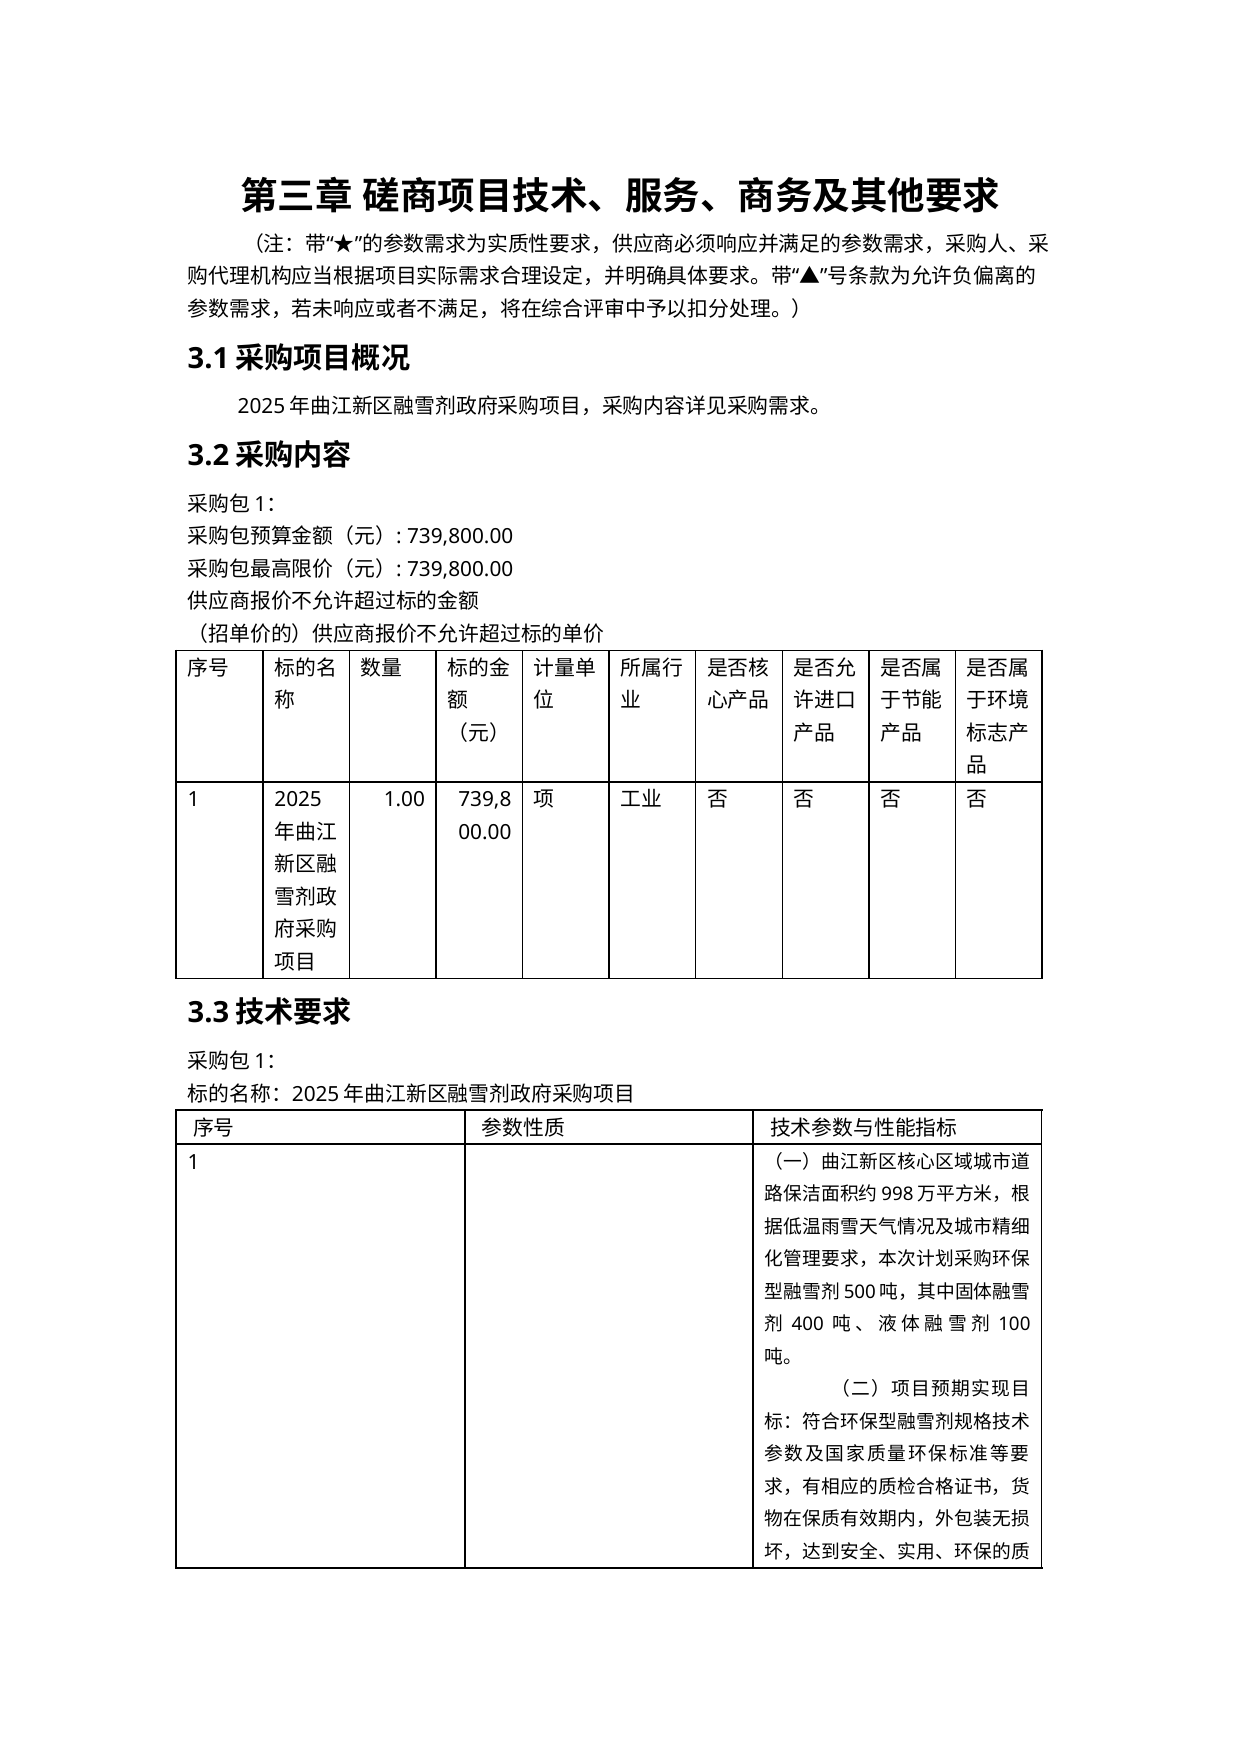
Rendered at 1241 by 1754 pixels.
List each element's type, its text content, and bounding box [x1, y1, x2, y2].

table_header 标的金额 （元） [437, 651, 522, 781]
text （招单价的）供应商报价不允许超过标的单价 [187, 617, 1053, 649]
table_header 是否核心产品 [696, 651, 782, 781]
table_header 标的名称 [264, 651, 349, 781]
text 采购包1： [187, 1044, 1053, 1077]
text 3.1采购项目概况 [187, 324, 1053, 389]
table_header 是否允许进口产品 [783, 651, 868, 781]
table_cell 1 [177, 783, 262, 978]
text 2025年曲江新区融雪剂政府采购项目，采购内容详见采购需求。 [187, 389, 1053, 422]
table_cell 否 [696, 783, 782, 978]
text （注：带“★”的参数需求为实质性要求，供应商必须响应并满足的参数需求，采购人、采购代理机构应当根据项目实际需求合理设定，并明确具体要求。带“▲”号条款为允许负偏离的参数需求，若未响应或者不满足，将在综合评审中予以扣分处理。） [187, 227, 1053, 324]
text 采购包最高限价（元）: 739,800.00 [187, 552, 1053, 584]
text 3.2采购内容 [187, 422, 1053, 487]
table_header 计量单位 [523, 651, 608, 781]
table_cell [754, 1145, 1041, 1567]
table_cell 否 [956, 783, 1041, 978]
text 采购包1： [187, 487, 1053, 519]
table_header 技术参数与性能指标 [754, 1111, 1041, 1143]
text 采购包预算金额（元）: 739,800.00 [187, 519, 1053, 552]
table_cell 739,800.00 [437, 783, 522, 978]
table_cell [466, 1145, 752, 1567]
table_cell 1 [177, 1145, 464, 1567]
table_cell 2025年曲江新区融雪剂政府采购项目 [264, 783, 349, 978]
table_cell 1.00 [350, 783, 435, 978]
text 第三章 磋商项目技术、服务、商务及其他要求 [187, 162, 1053, 227]
table_header 是否属于节能产品 [870, 651, 955, 781]
table_header 是否属于环境标志产品 [956, 651, 1041, 781]
table_cell 否 [783, 783, 868, 978]
table_header 序号 [177, 651, 262, 781]
text 标的名称：2025年曲江新区融雪剂政府采购项目 [187, 1077, 1053, 1109]
table_header 所属行业 [610, 651, 695, 781]
text 供应商报价不允许超过标的金额 [187, 584, 1053, 617]
text 3.3技术要求 [187, 979, 1053, 1044]
table_cell 项 [523, 783, 608, 978]
table_cell 工业 [610, 783, 695, 978]
table_header 序号 [177, 1111, 464, 1143]
table_cell 否 [870, 783, 955, 978]
table_header 数量 [350, 651, 435, 781]
table_header 参数性质 [466, 1111, 752, 1143]
